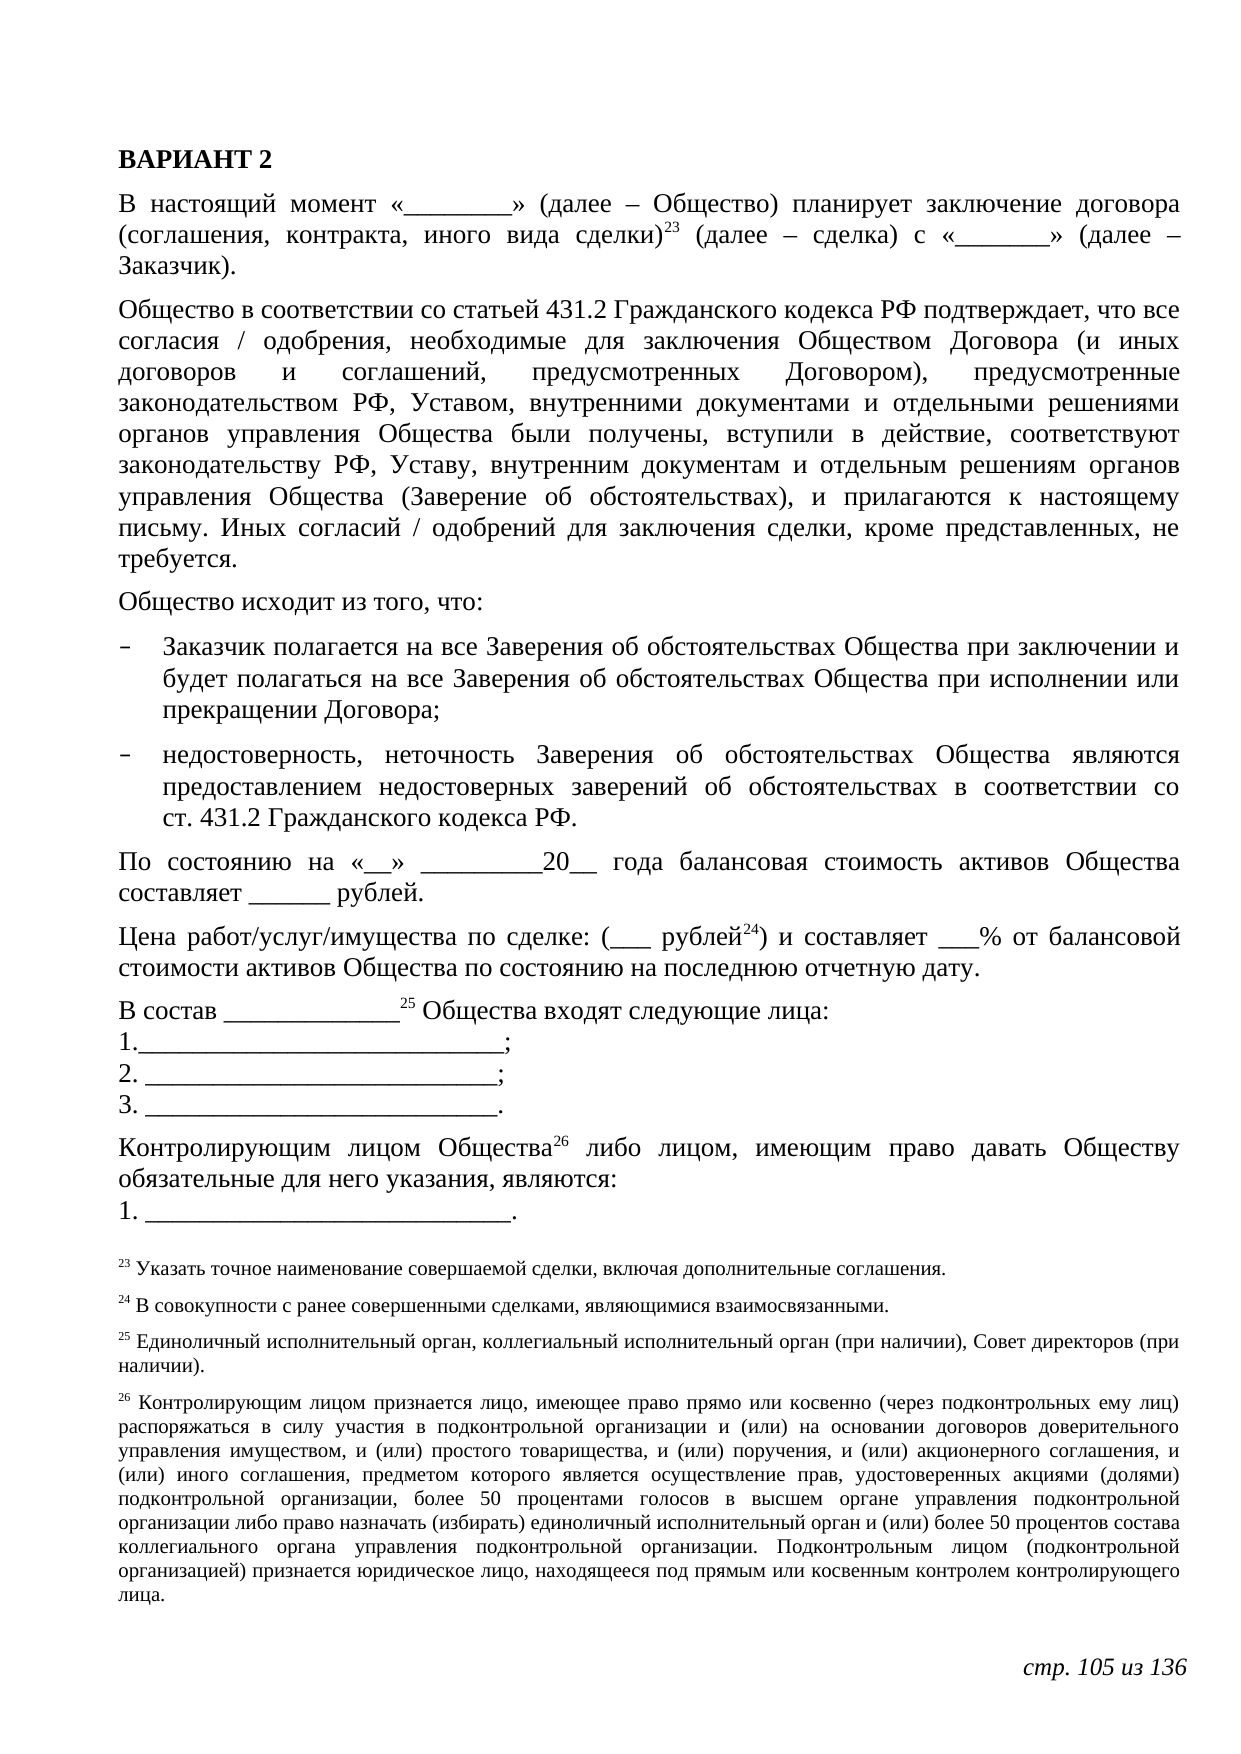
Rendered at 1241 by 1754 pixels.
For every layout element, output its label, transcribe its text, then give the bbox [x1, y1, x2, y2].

text 2. __________________________; [118, 1057, 1181, 1088]
text ВАРИАНТ 2 [118, 143, 1181, 174]
text В состав _____________ Общества входят следующие лица: [118, 994, 1181, 1026]
text 3. __________________________. [118, 1088, 1181, 1119]
text Общество исходит из того, что: [118, 586, 1181, 617]
list Заказчик полагается на все Заверения об обстоятельствах Общества при заключении и будет полагаться на все Заверения об обстоятельствах Общества при исполнении или прекращении Договора; [118, 629, 1181, 724]
text В настоящий момент «________» (далее – Общество) планирует заключение договора (соглашения, контракта, иного вида сделки) (далее – сделка) с «_______» (далее – Заказчик). [118, 187, 1181, 280]
text Контролирующим лицом Общества либо лицом, имеющим право давать Обществу обязательные для него указания, являются: [118, 1131, 1181, 1194]
text Общество в соответствии со статьей 431.2 Гражданского кодекса РФ подтверждает, что все согласия / одобрения, необходимые для заключения Обществом Договора (и иных договоров и соглашений, предусмотренных Договором), предусмотренные законодательством РФ, Уставом, внутренними документами и отдельными решениями органов управления Общества были получены, вступили в действие, соответствуют законодательству РФ, Уставу, внутренним документам и отдельным решениям органов управления Общества (Заверение об обстоятельствах), и прилагаются к настоящему письму. Иных согласий / одобрений для заключения сделки, кроме представленных, не требуется. [118, 293, 1181, 573]
text 1. ___________________________. [118, 1194, 1181, 1225]
text Цена работ/услуг/имущества по сделке: (___ рублей) и составляет ___% от балансовой стоимости активов Общества по состоянию на последнюю отчетную дату. [118, 919, 1181, 982]
list недостоверность, неточность Заверения об обстоятельствах Общества являются предоставлением недостоверных заверений об обстоятельствах в соответствии со ст. 431.2 Гражданского кодекса РФ. [118, 737, 1181, 832]
text По состоянию на «__» _________20__ года балансовая стоимость активов Общества составляет ______ рублей. [118, 845, 1181, 907]
text 1.___________________________; [118, 1026, 1181, 1057]
